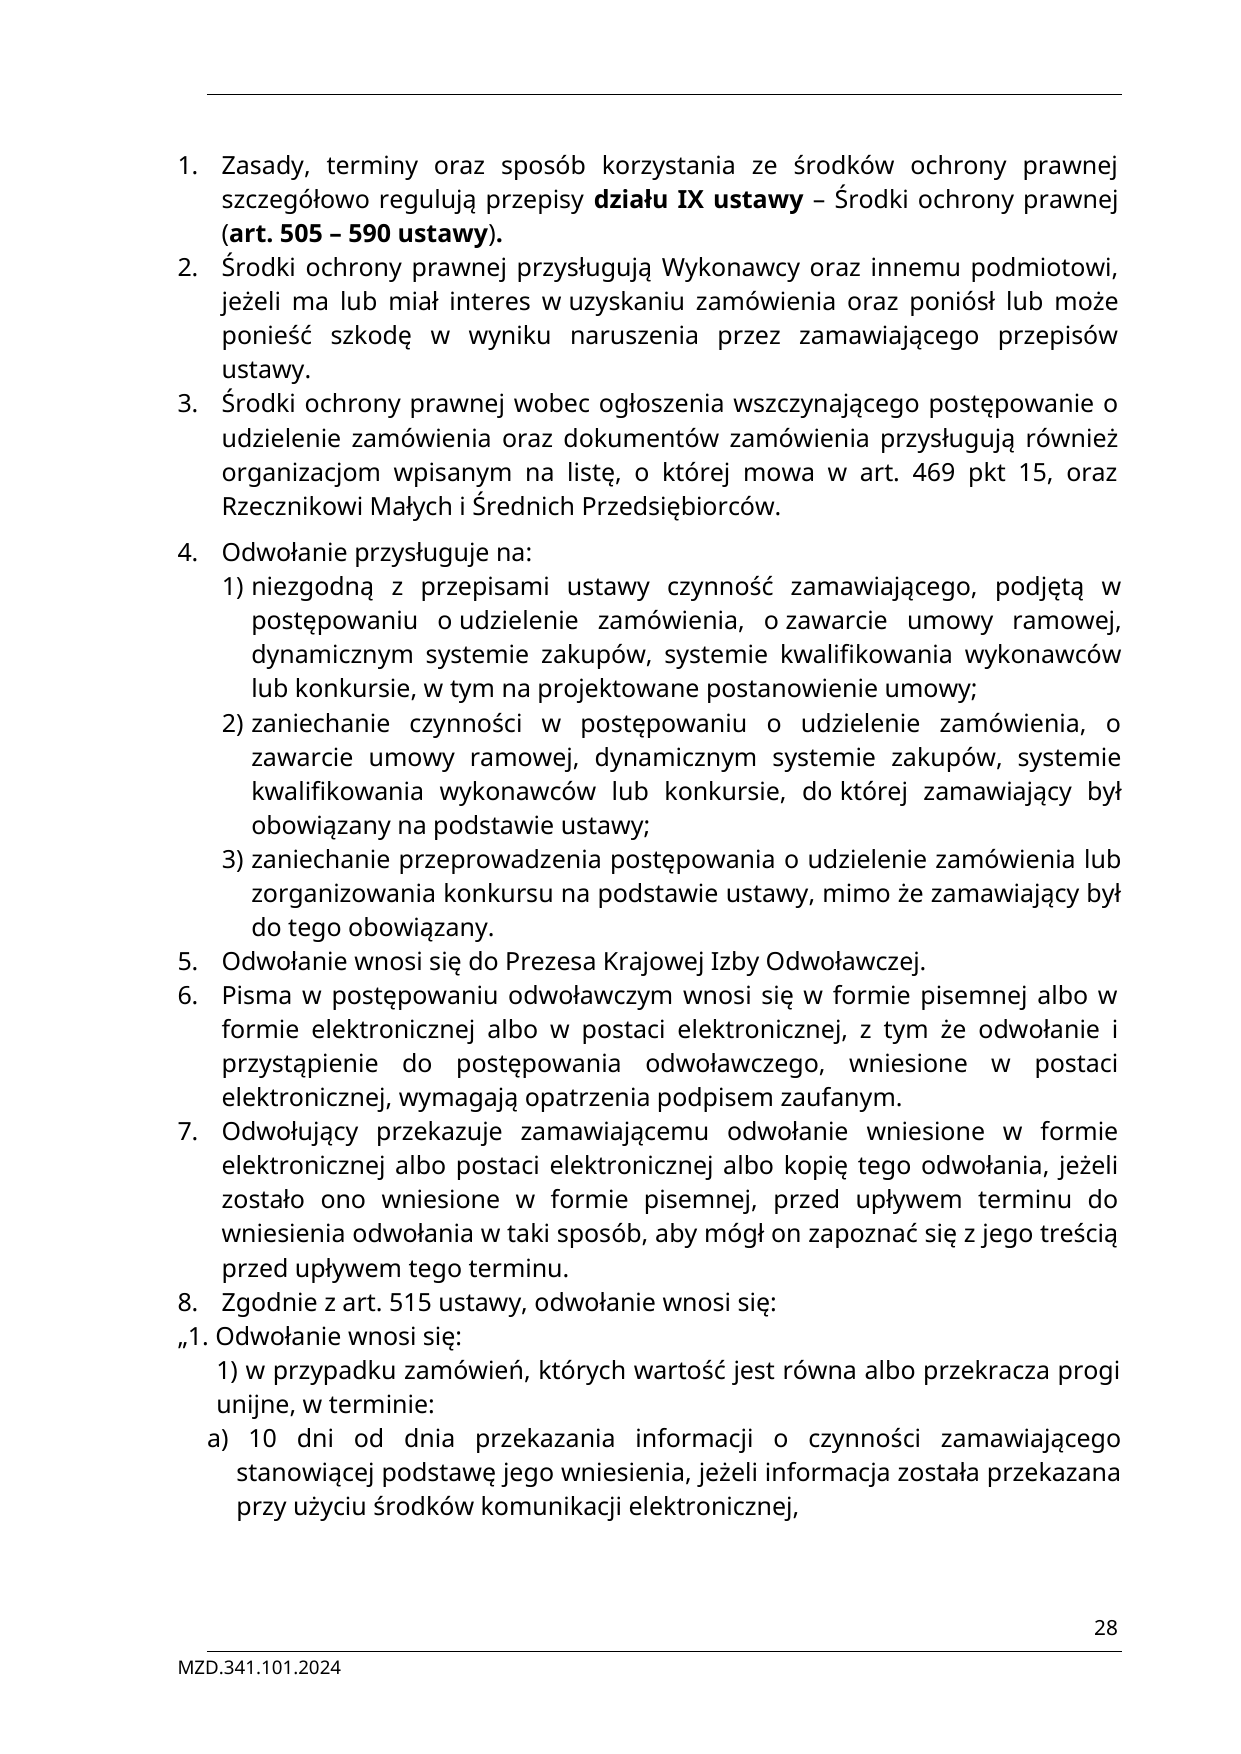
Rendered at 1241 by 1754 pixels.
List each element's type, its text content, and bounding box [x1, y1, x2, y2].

list Pisma w postępowaniu odwoławczym wnosi się w formie pisemnej albo w formie elektronicznej albo w postaci elektronicznej, z tym że odwołanie i przystąpienie do postępowania odwoławczego, wniesione w postaci elektronicznej, wymagają opatrzenia podpisem zaufanym. [177, 978, 1119, 1114]
list Odwołanie przysługuje na: [177, 535, 1119, 569]
list Środki ochrony prawnej przysługują Wykonawcy oraz innemu podmiotowi, jeżeli ma lub miał interes w uzyskaniu zamówienia oraz poniósł lub może ponieść szkodę w wyniku naruszenia przez zamawiającego przepisów ustawy. [177, 250, 1119, 386]
text 2) zaniechanie czynności w postępowaniu o udzielenie zamówienia, o zawarcie umowy ramowej, dynamicznym systemie zakupów, systemie kwalifikowania wykonawców lub konkursie, do której zamawiający był obowiązany na podstawie ustawy; [222, 705, 1122, 841]
list Odwołujący przekazuje zamawiającemu odwołanie wniesione w formie elektronicznej albo postaci elektronicznej albo kopię tego odwołania, jeżeli zostało ono wniesione w formie pisemnej, przed upływem terminu do wniesienia odwołania w taki sposób, aby mógł on zapoznać się z jego treścią przed upływem tego terminu. [177, 1114, 1119, 1284]
list Środki ochrony prawnej wobec ogłoszenia wszczynającego postępowanie o udzielenie zamówienia oraz dokumentów zamówienia przysługują również organizacjom wpisanym na listę, o której mowa w art. 469 pkt 15, oraz Rzecznikowi Małych i Średnich Przedsiębiorców. [177, 386, 1119, 522]
text „1. Odwołanie wnosi się: [177, 1318, 1122, 1352]
text 1) niezgodną z przepisami ustawy czynność zamawiającego, podjętą w postępowaniu o udzielenie zamówienia, o zawarcie umowy ramowej, dynamicznym systemie zakupów, systemie kwalifikowania wykonawców lub konkursie, w tym na projektowane postanowienie umowy; [222, 569, 1122, 705]
list Zgodnie z art. 515 ustawy, odwołanie wnosi się: [177, 1284, 1119, 1318]
text a) 10 dni od dnia przekazania informacji o czynności zamawiającego stanowiącej podstawę jego wniesienia, jeżeli informacja została przekazana przy użyciu środków komunikacji elektronicznej, [207, 1421, 1122, 1523]
text 1) w przypadku zamówień, których wartość jest równa albo przekracza progi unijne, w terminie: [216, 1352, 1122, 1421]
list Zasady, terminy oraz sposób korzystania ze środków ochrony prawnej szczegółowo regulują przepisy działu IX ustawy – Środki ochrony prawnej (art. 505 – 590 ustawy). [177, 148, 1119, 250]
text 3) zaniechanie przeprowadzenia postępowania o udzielenie zamówienia lub zorganizowania konkursu na podstawie ustawy, mimo że zamawiający był do tego obowiązany. [222, 841, 1122, 944]
list Odwołanie wnosi się do Prezesa Krajowej Izby Odwoławczej. [177, 944, 1119, 978]
